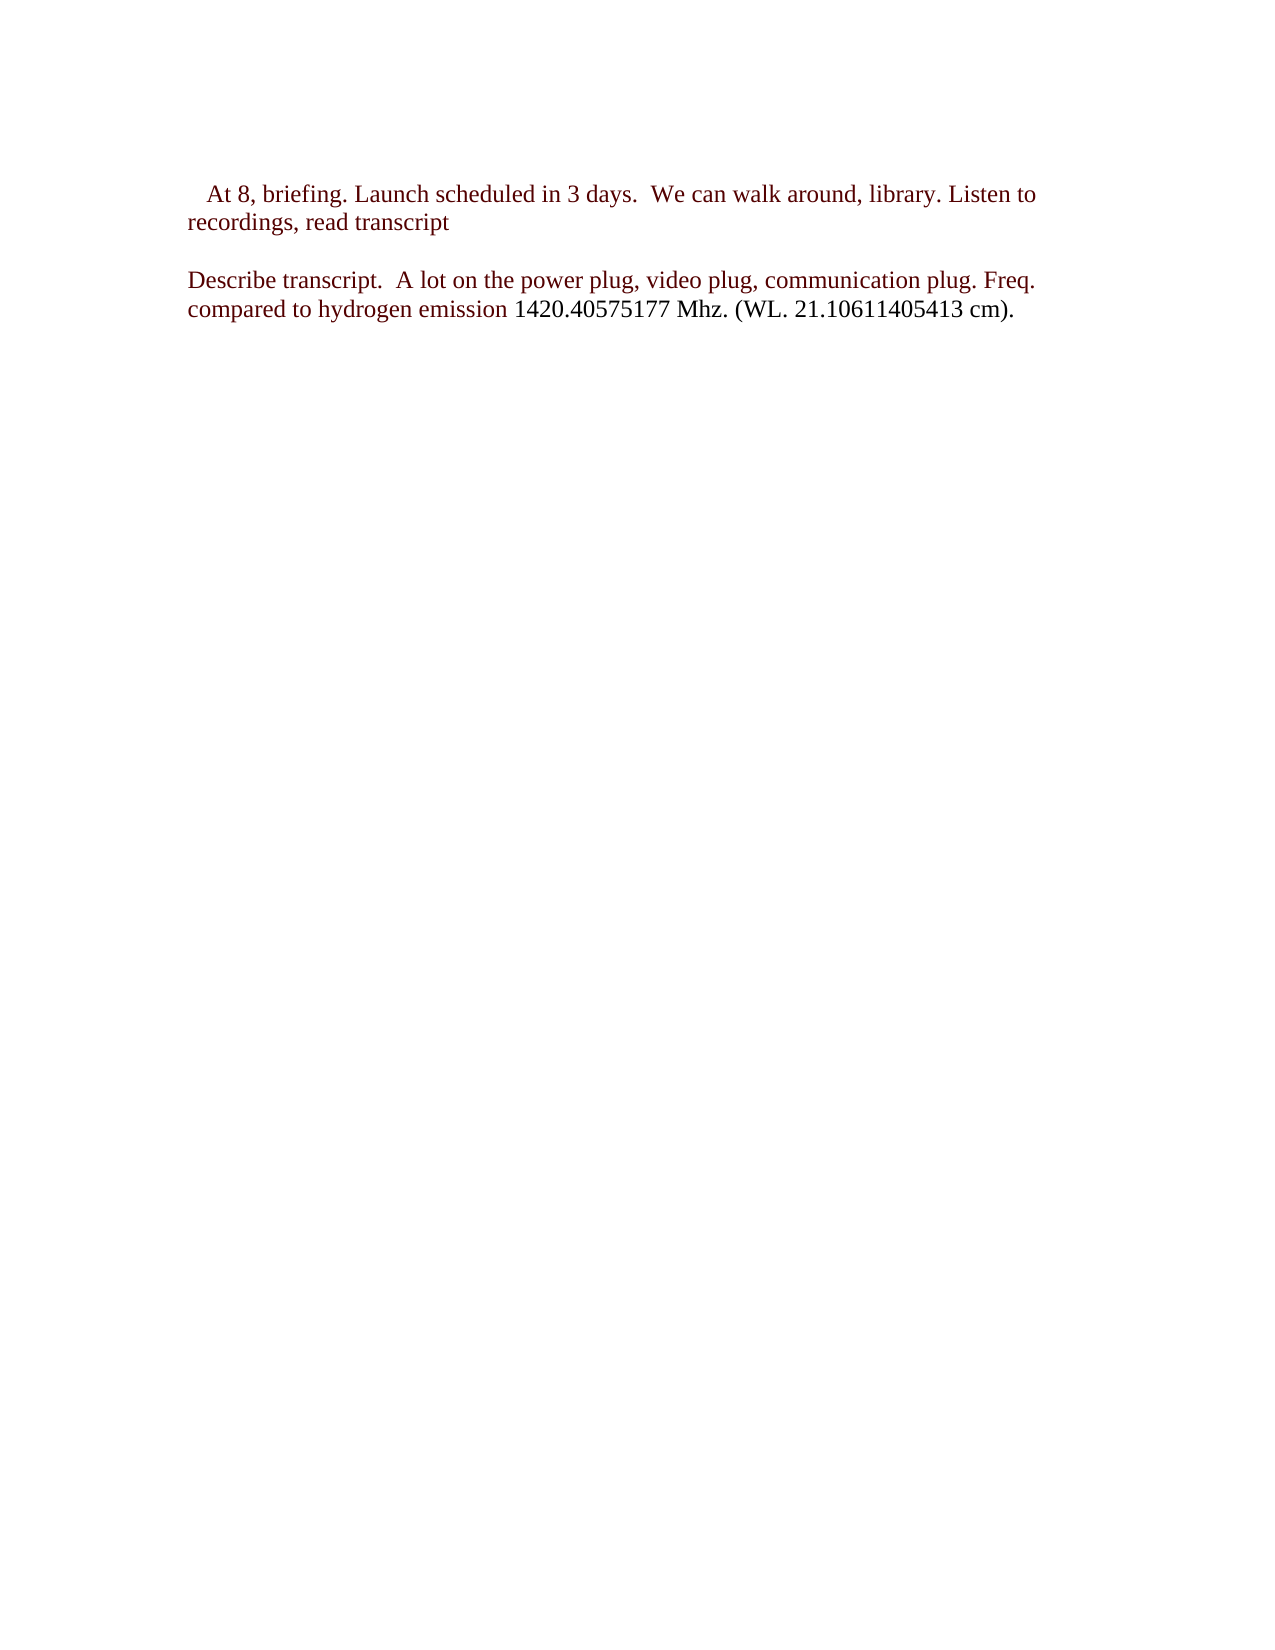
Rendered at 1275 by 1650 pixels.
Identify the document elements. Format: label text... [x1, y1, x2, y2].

text At 8, briefing. Launch scheduled in 3 days. We can walk around, library. Listen to recordings, read transcript [187, 179, 1087, 236]
text Describe transcript. A lot on the power plug, video plug, communication plug. Freq. compared to hydrogen emission 1420.40575177 Mhz. (WL. 21.10611405413 cm). [187, 265, 1087, 322]
